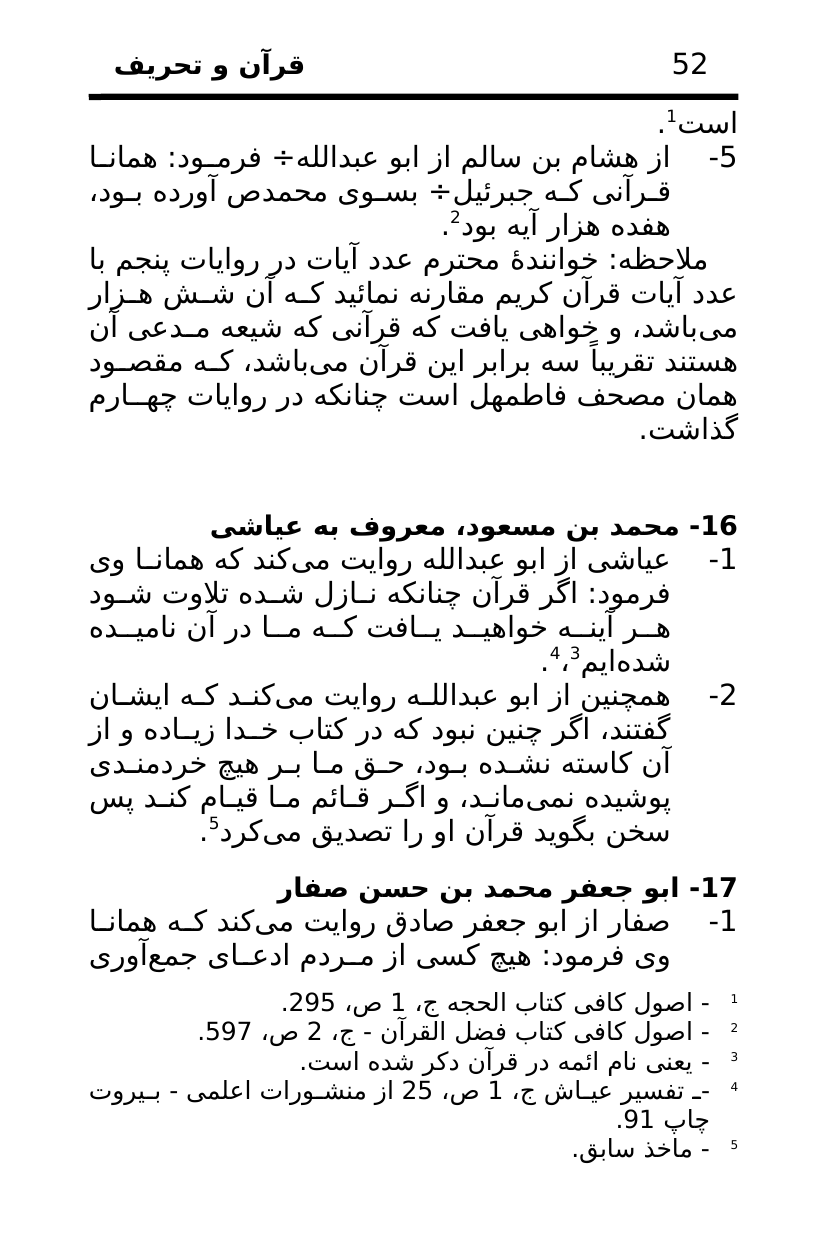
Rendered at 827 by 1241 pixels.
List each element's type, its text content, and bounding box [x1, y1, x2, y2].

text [89, 106, 738, 140]
title 16- محمد بن مسعود، معروف به عیاشی [89, 511, 738, 542]
title ‌‌17- ابو جعفر محمد بن حسن صفار [89, 873, 738, 904]
text ملاحظه: خوانندۀ محترم عدد آیات در روایات پنجم با عدد آیات قرآن کریم مقارنه نمائید که آن شش هزار می‌باشد، و خواهی یافت که قرآنی که شیعه مدعی آن هستند تقریباً سه برابر این قرآن می‌باشد، که مقصود همان مصحف فاطمهل است چنانکه در روایات چهارم گذاشت. [89, 242, 738, 446]
list از هشام بن سالم از ابو عبدالله÷ فرمود: همانا قرآنی که جبرئیل÷ بسوی محمدص آورده بود، هفده هزار آیه بود. [89, 140, 708, 242]
list عیاشی از ابو عبدالله روایت می‌کند که همانا وی فرمود: اگر قرآن چنانکه نازل شده تلاوت شود هر آینه خواهید یافت که ما در آن نامیده شده‌ایم،. [89, 542, 708, 678]
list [89, 904, 708, 972]
list همچنین از ابو عبدالله روایت می‌کند که ایشان گفتند، اگر چنین نبود که در کتاب خدا زیاده و از آن کاسته نشده بود، حق ما بر هیچ خردمندی پوشیده نمی‌ماند، و اگر قائم ما قیام کند پس سخن بگوید قرآن او را تصدیق می‌کرد. [89, 678, 708, 848]
